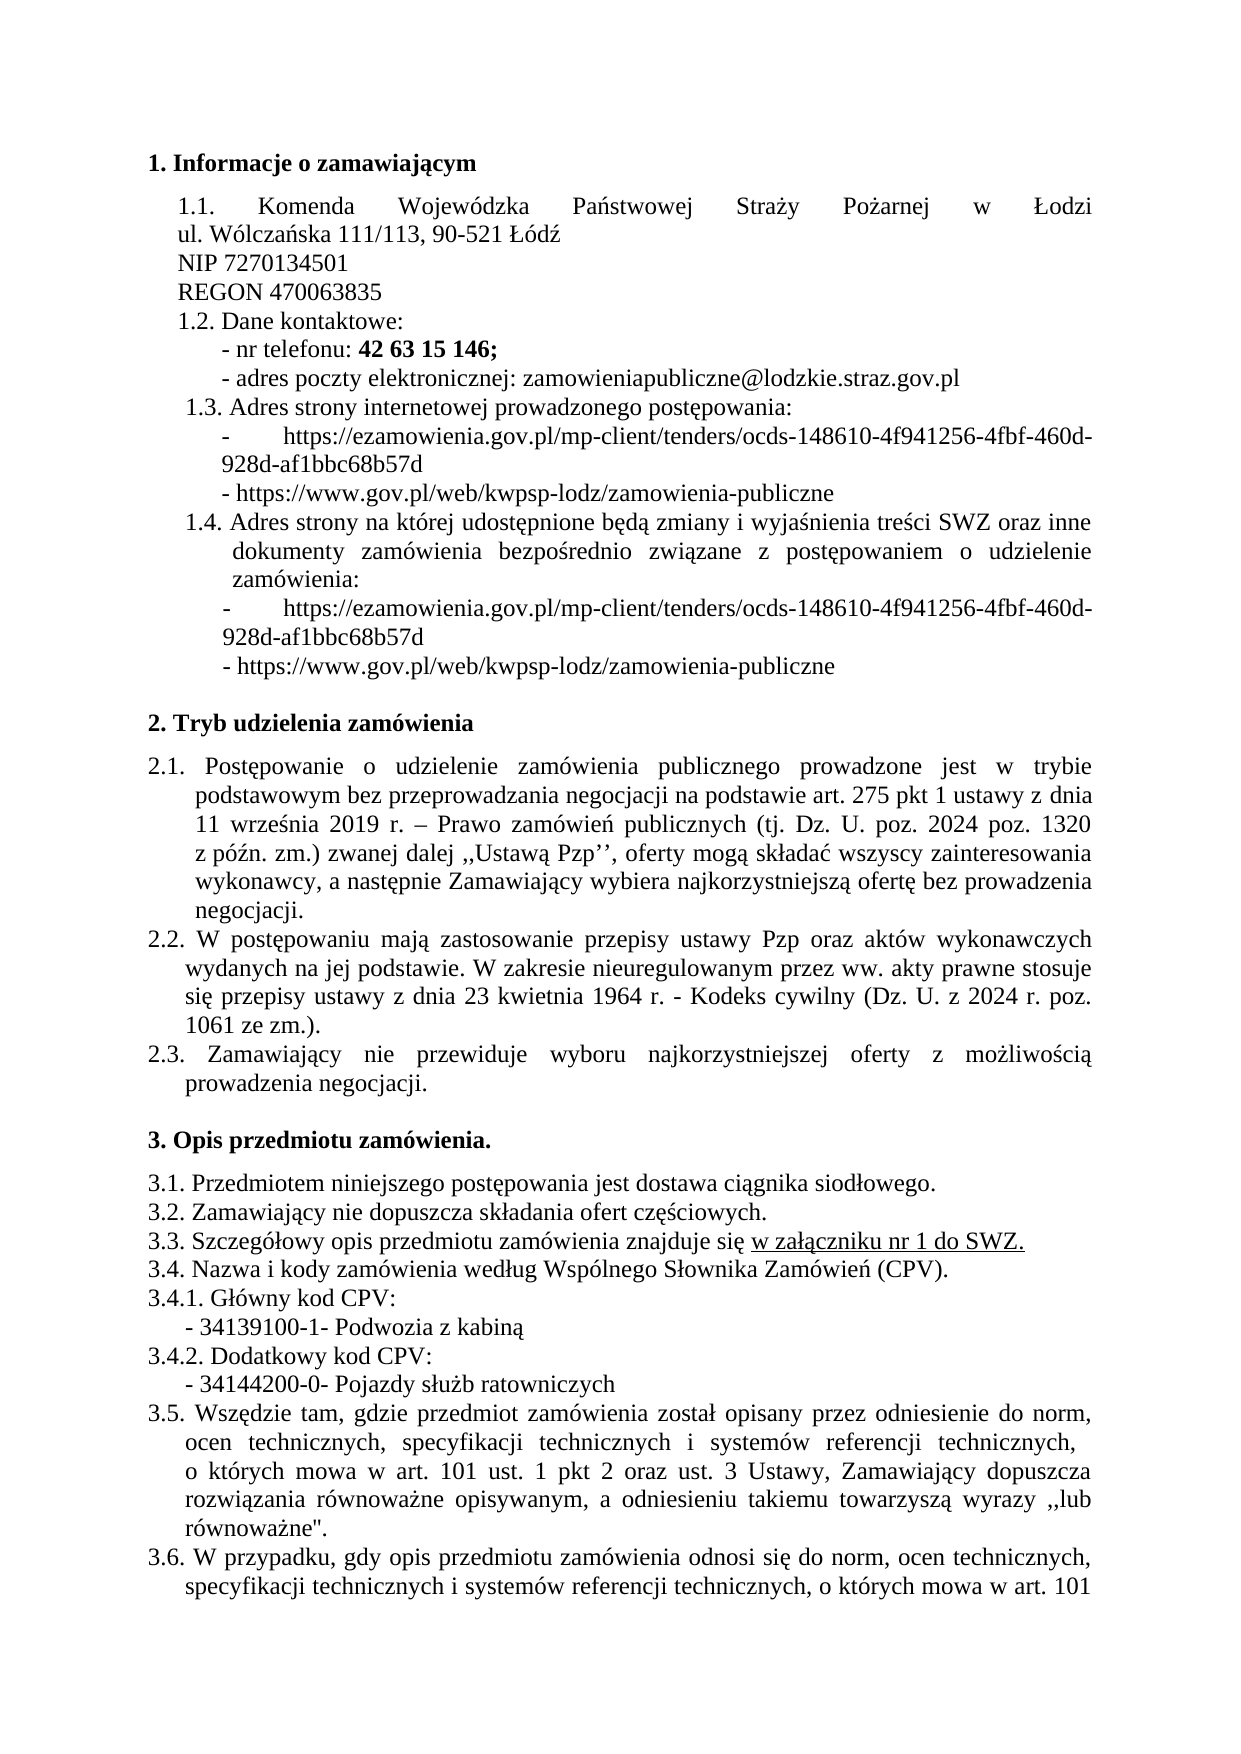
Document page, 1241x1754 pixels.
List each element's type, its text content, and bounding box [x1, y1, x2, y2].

text 1.4. Adres strony na której udostępnione będą zmiany i wyjaśnienia treści SWZ oraz inne dokumenty zamówienia bezpośrednio związane z postępowaniem o udzielenie zamówienia: [185, 507, 1093, 593]
text 3.3. Szczegółowy opis przedmiotu zamówienia znajduje się w załączniku nr 1 do SWZ. [148, 1226, 1093, 1254]
text 2.2. W postępowaniu mają zastosowanie przepisy ustawy Pzp oraz aktów wykonawczych wydanych na jej podstawie. W zakresie nieuregulowanym przez ww. akty prawne stosuje się przepisy ustawy z dnia 23 kwietnia 1964 r. - Kodeks cywilny (Dz. U. z 2024 r. poz. 1061 ze zm.). [148, 924, 1093, 1039]
text 2.1. Postępowanie o udzielenie zamówienia publicznego prowadzone jest w trybie podstawowym bez przeprowadzania negocjacji na podstawie art. 275 pkt 1 ustawy z dnia 11 września 2019 r. – Prawo zamówień publicznych (tj. Dz. U. poz. 2024 poz. 1320 z późn. zm.) zwanej dalej ,,Ustawą Pzp’’, oferty mogą składać wszyscy zainteresowania wykonawcy, a następnie Zamawiający wybiera najkorzystniejszą ofertę bez prowadzenia negocjacji. [148, 751, 1093, 924]
list 1.1. Komenda Wojewódzka Państwowej Straży Pożarnej w Łodzi ul. Wólczańska 111/113, 90-521 Łódź [177, 191, 1093, 248]
text 2.3. Zamawiający nie przewiduje wyboru najkorzystniejszej oferty z możliwością prowadzenia negocjacji. [148, 1039, 1093, 1096]
text 3.5. Wszędzie tam, gdzie przedmiot zamówienia został opisany przez odniesienie do norm, ocen technicznych, specyfikacji technicznych i systemów referencji technicznych, o których mowa w art. 101 ust. 1 pkt 2 oraz ust. 3 Ustawy, Zamawiający dopuszcza rozwiązania równoważne opisywanym, a odniesieniu takiemu towarzyszą wyrazy ,,lub równoważne''. [148, 1398, 1093, 1542]
text 3.4.2. Dodatkowy kod CPV: [148, 1341, 1093, 1369]
text 1.3. Adres strony internetowej prowadzonego postępowania: [148, 392, 1093, 421]
text - https://www.gov.pl/web/kwpsp-lodz/zamowienia-publiczne [222, 651, 1093, 679]
text 3.1. Przedmiotem niniejszego postępowania jest dostawa ciągnika siodłowego. [148, 1168, 1093, 1197]
text 1.2. Dane kontaktowe: [177, 306, 1093, 334]
text NIP 7270134501 [148, 248, 1093, 277]
list - adres poczty elektronicznej: zamowieniapubliczne@lodzkie.straz.gov.pl [221, 363, 1093, 392]
text - 34144200-0- Pojazdy służb ratowniczych [148, 1369, 1093, 1398]
text - https://www.gov.pl/web/kwpsp-lodz/zamowienia-publiczne [148, 478, 1093, 507]
text - nr telefonu: 42 63 15 146; [148, 334, 1093, 363]
text 3.4. Nazwa i kody zamówienia według Wspólnego Słownika Zamówień (CPV). [148, 1254, 1093, 1283]
text 3.2. Zamawiający nie dopuszcza składania ofert częściowych. [148, 1197, 1093, 1226]
text - https://ezamowienia.gov.pl/mp-client/tenders/ocds-148610-4f941256-4fbf-460d-928d-af1bbc68b57d [221, 421, 1093, 478]
text 3.4.1. Główny kod CPV: [148, 1283, 1093, 1312]
text - 34139100-1- Podwozia z kabiną [148, 1312, 1093, 1341]
text 2. Tryb udzielenia zamówienia [148, 708, 1093, 737]
text REGON 470063835 [148, 277, 1093, 306]
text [148, 1542, 1093, 1599]
text 1. Informacje o zamawiającym [148, 148, 1093, 176]
text - https://ezamowienia.gov.pl/mp-client/tenders/ocds-148610-4f941256-4fbf-460d-928d-af1bbc68b57d [222, 593, 1093, 651]
text 3. Opis przedmiotu zamówienia. [148, 1125, 1093, 1154]
